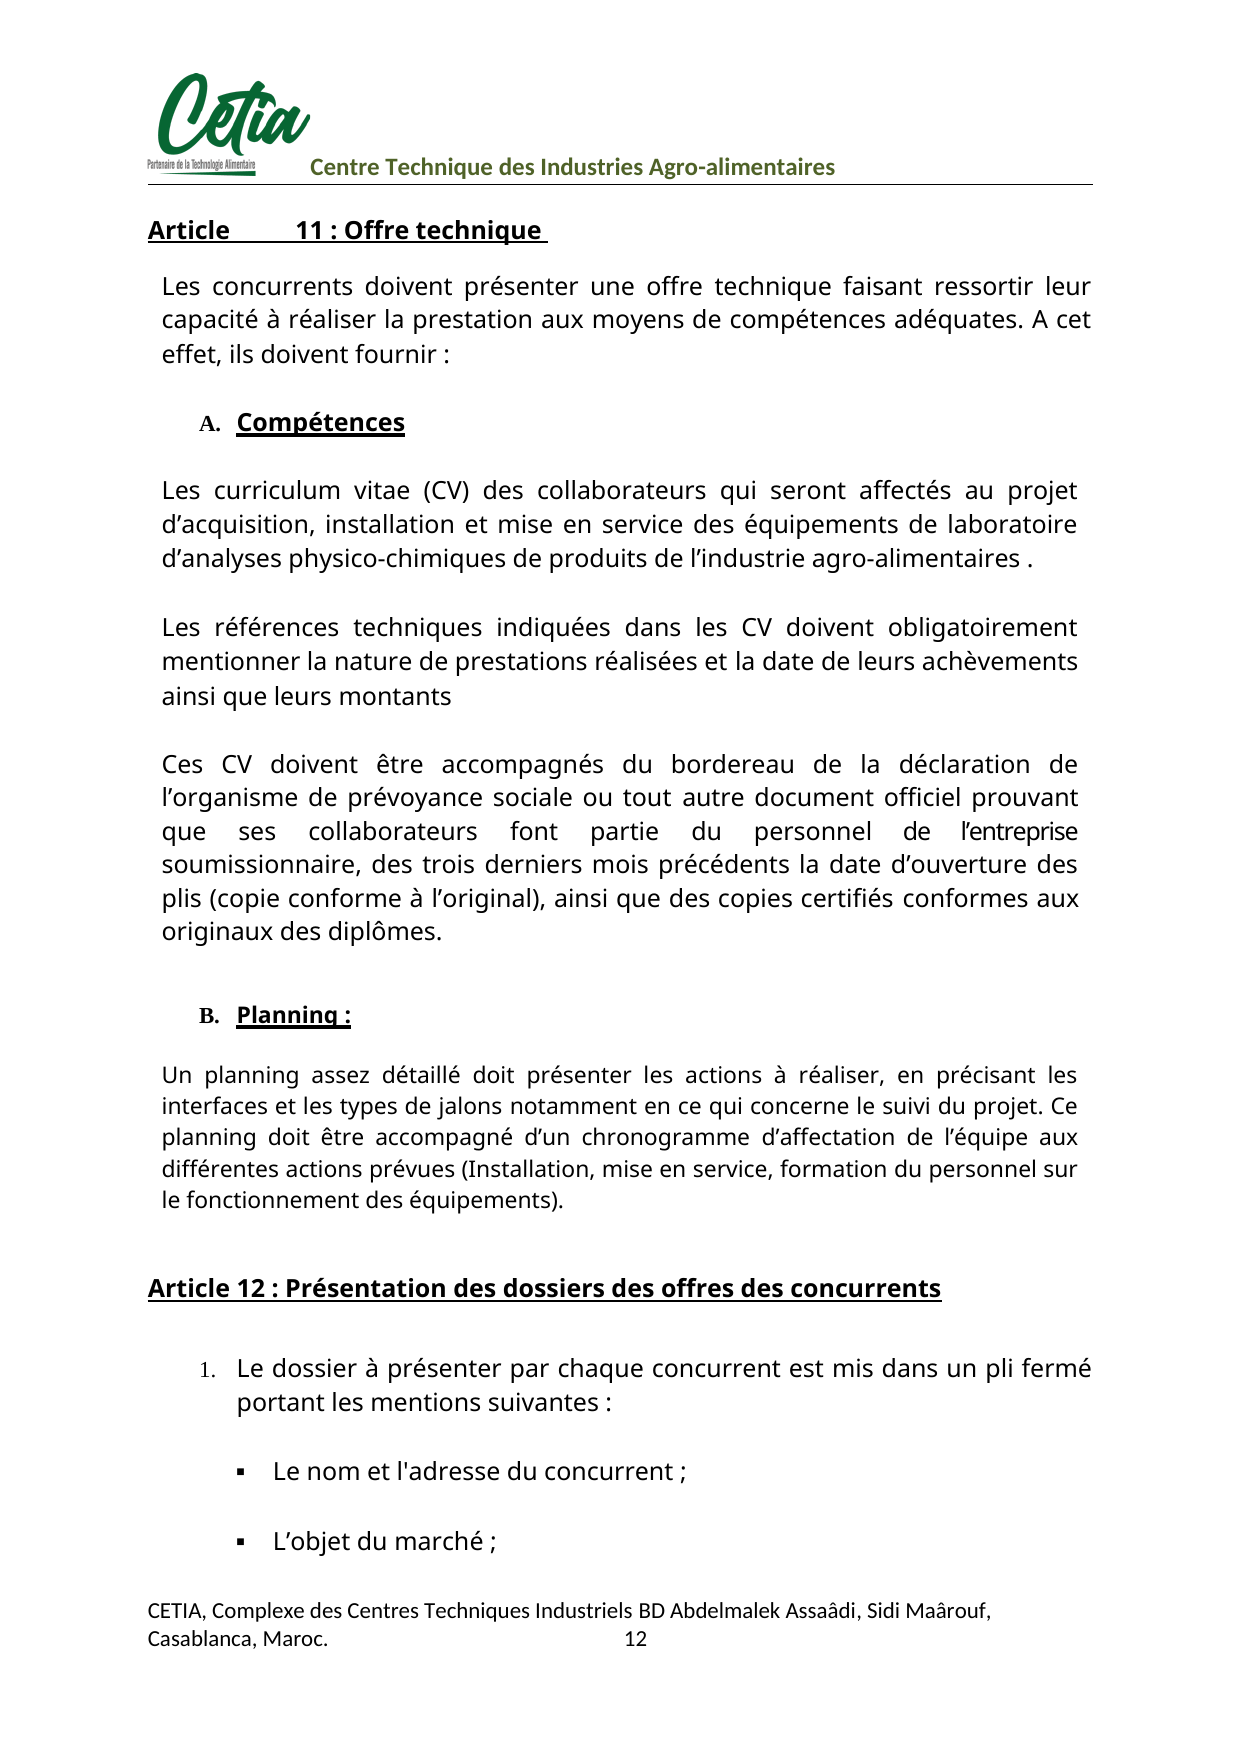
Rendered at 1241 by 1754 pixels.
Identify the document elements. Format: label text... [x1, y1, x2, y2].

list Le dossier à présenter par chaque concurrent est mis dans un pli fermé portant les mentions suivantes : [199, 1351, 1093, 1419]
list L’objet du marché ; [235, 1523, 1093, 1557]
text Les curriculum vitae (CV) des collaborateurs qui seront affectés au projet d’acquisition, installation et mise en service des équipements de laboratoire d’analyses physico-chimiques de produits de l’industrie agro-alimentaires . [161, 473, 1079, 575]
text Article 11 : Offre technique [148, 212, 1093, 246]
text Les concurrents doivent présenter une offre technique faisant ressortir leur capacité à réaliser la prestation aux moyens de compétences adéquates. A cet effet, ils doivent fournir : [161, 268, 1093, 370]
text Article 12 : Présentation des dossiers des offres des concurrents [148, 1271, 1093, 1305]
picture [147, 73, 311, 176]
text Les références techniques indiquées dans les CV doivent obligatoirement mentionner la nature de prestations réalisées et la date de leurs achèvements ainsi que leurs montants [161, 610, 1079, 712]
subtitle Planning : [199, 999, 1093, 1030]
text Ces CV doivent être accompagnés du bordereau de la déclaration de l’organisme de prévoyance sociale ou tout autre document officiel prouvant que ses collaborateurs font partie du personnel de l’entreprise soumissionnaire, des trois derniers mois précédents la date d’ouverture des plis (copie conforme à l’original), ainsi que des copies certifiés conformes aux originaux des diplômes. [161, 747, 1079, 948]
list Le nom et l'adresse du concurrent ; [235, 1454, 1093, 1488]
subtitle Compétences [199, 404, 1093, 438]
text Un planning assez détaillé doit présenter les actions à réaliser, en précisant les interfaces et les types de jalons notamment en ce qui concerne le suivi du projet. Ce planning doit être accompagné d’un chronogramme d’affectation de l’équipe aux différentes actions prévues (Installation, mise en service, formation du personnel sur le fonctionnement des équipements). [161, 1059, 1078, 1215]
